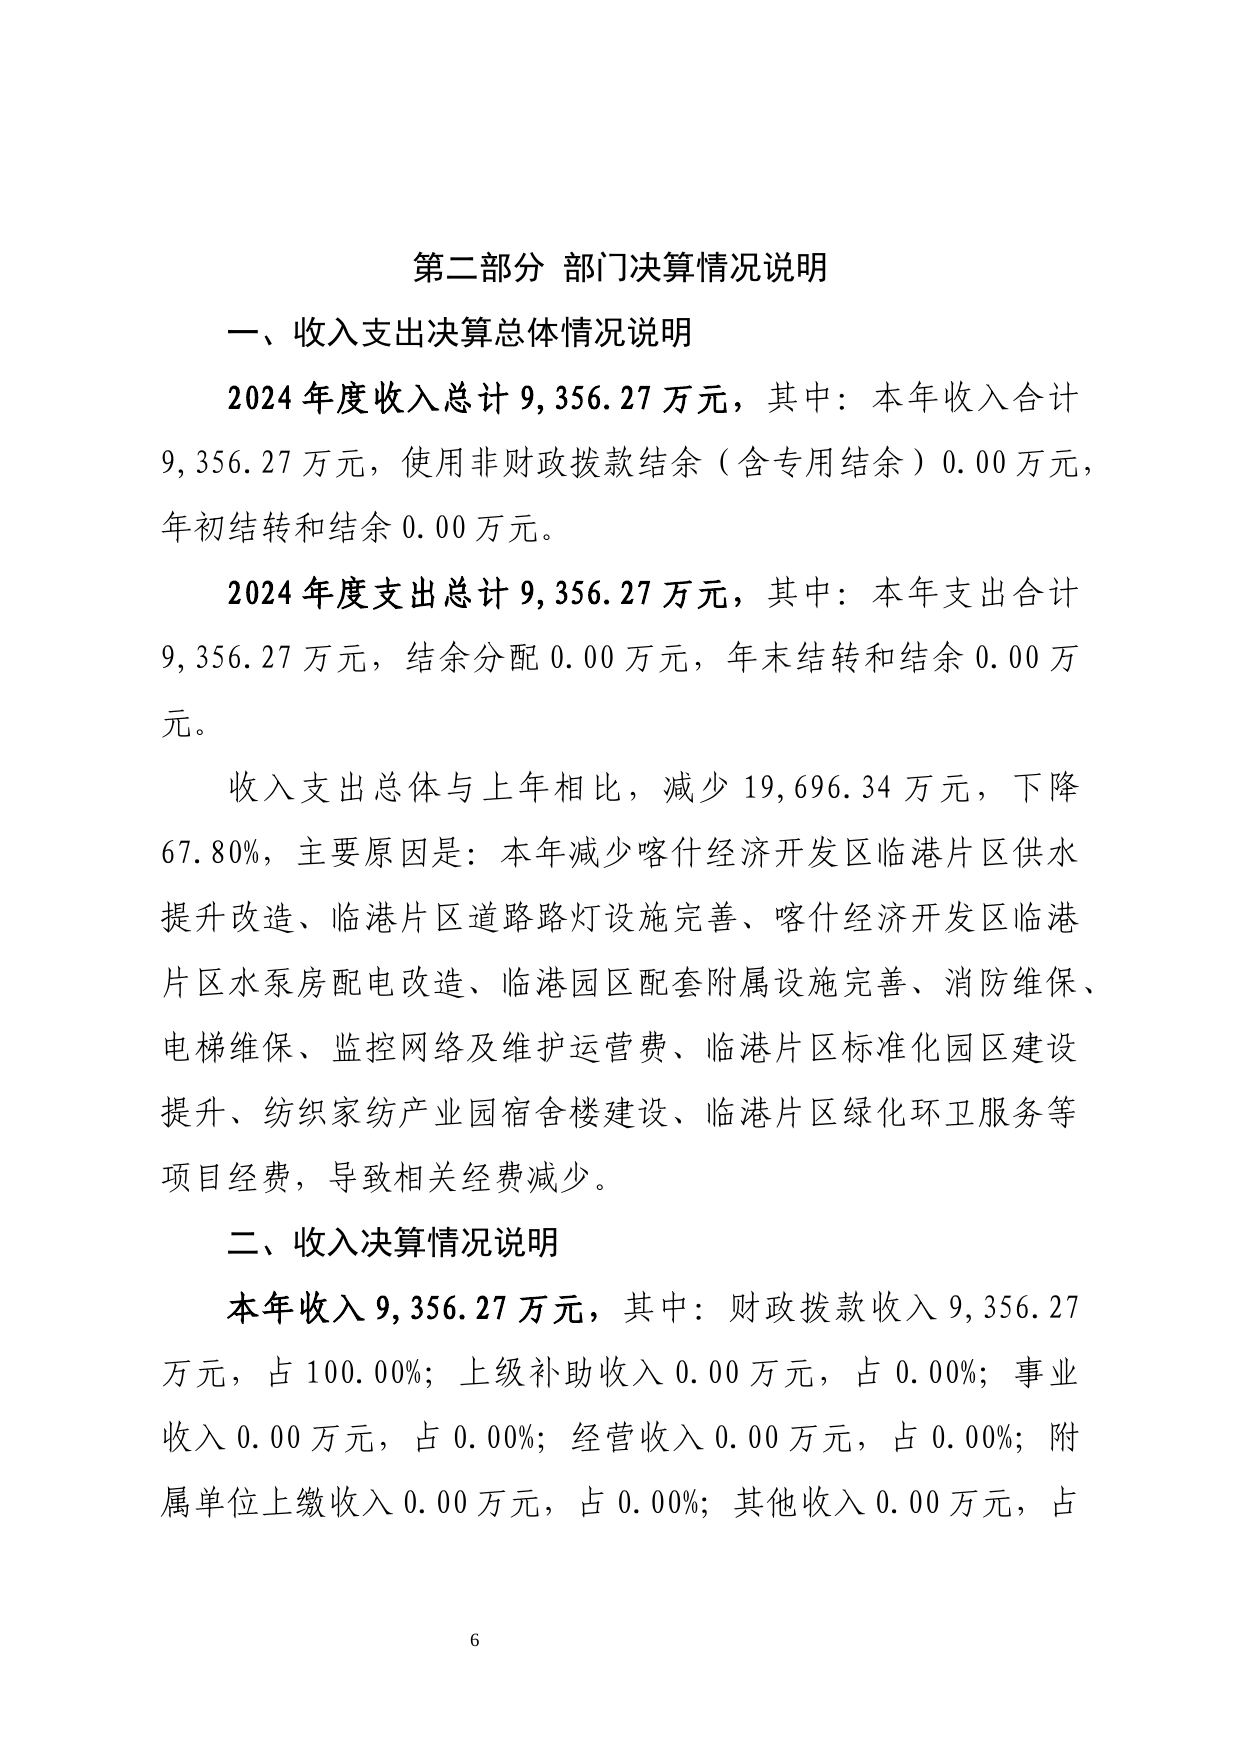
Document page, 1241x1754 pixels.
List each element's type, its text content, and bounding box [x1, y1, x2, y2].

text 第二部分 部门决算情况说明 [159, 233, 1081, 298]
text 2024年度收入总计9,356.27万元，其中：本年收入合计9,356.27万元，使用非财政拨款结余（含专用结余）0.00万元，年初结转和结余0.00万元。 [159, 363, 1081, 558]
text 2024年度支出总计9,356.27万元，其中：本年支出合计9,356.27万元，结余分配0.00万元，年末结转和结余0.00万元。 [159, 558, 1081, 753]
text 一、收入支出决算总体情况说明 [159, 298, 1081, 363]
text 二、收入决算情况说明 [159, 1208, 1081, 1273]
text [159, 1273, 1081, 1533]
text 收入支出总体与上年相比，减少19,696.34万元，下降67.80%，主要原因是：本年减少喀什经济开发区临港片区供水提升改造、临港片区道路路灯设施完善、喀什经济开发区临港片区水泵房配电改造、临港园区配套附属设施完善、消防维保、电梯维保、监控网络及维护运营费、临港片区标准化园区建设提升、纺织家纺产业园宿舍楼建设、临港片区绿化环卫服务等项目经费，导致相关经费减少。 [159, 753, 1081, 1208]
